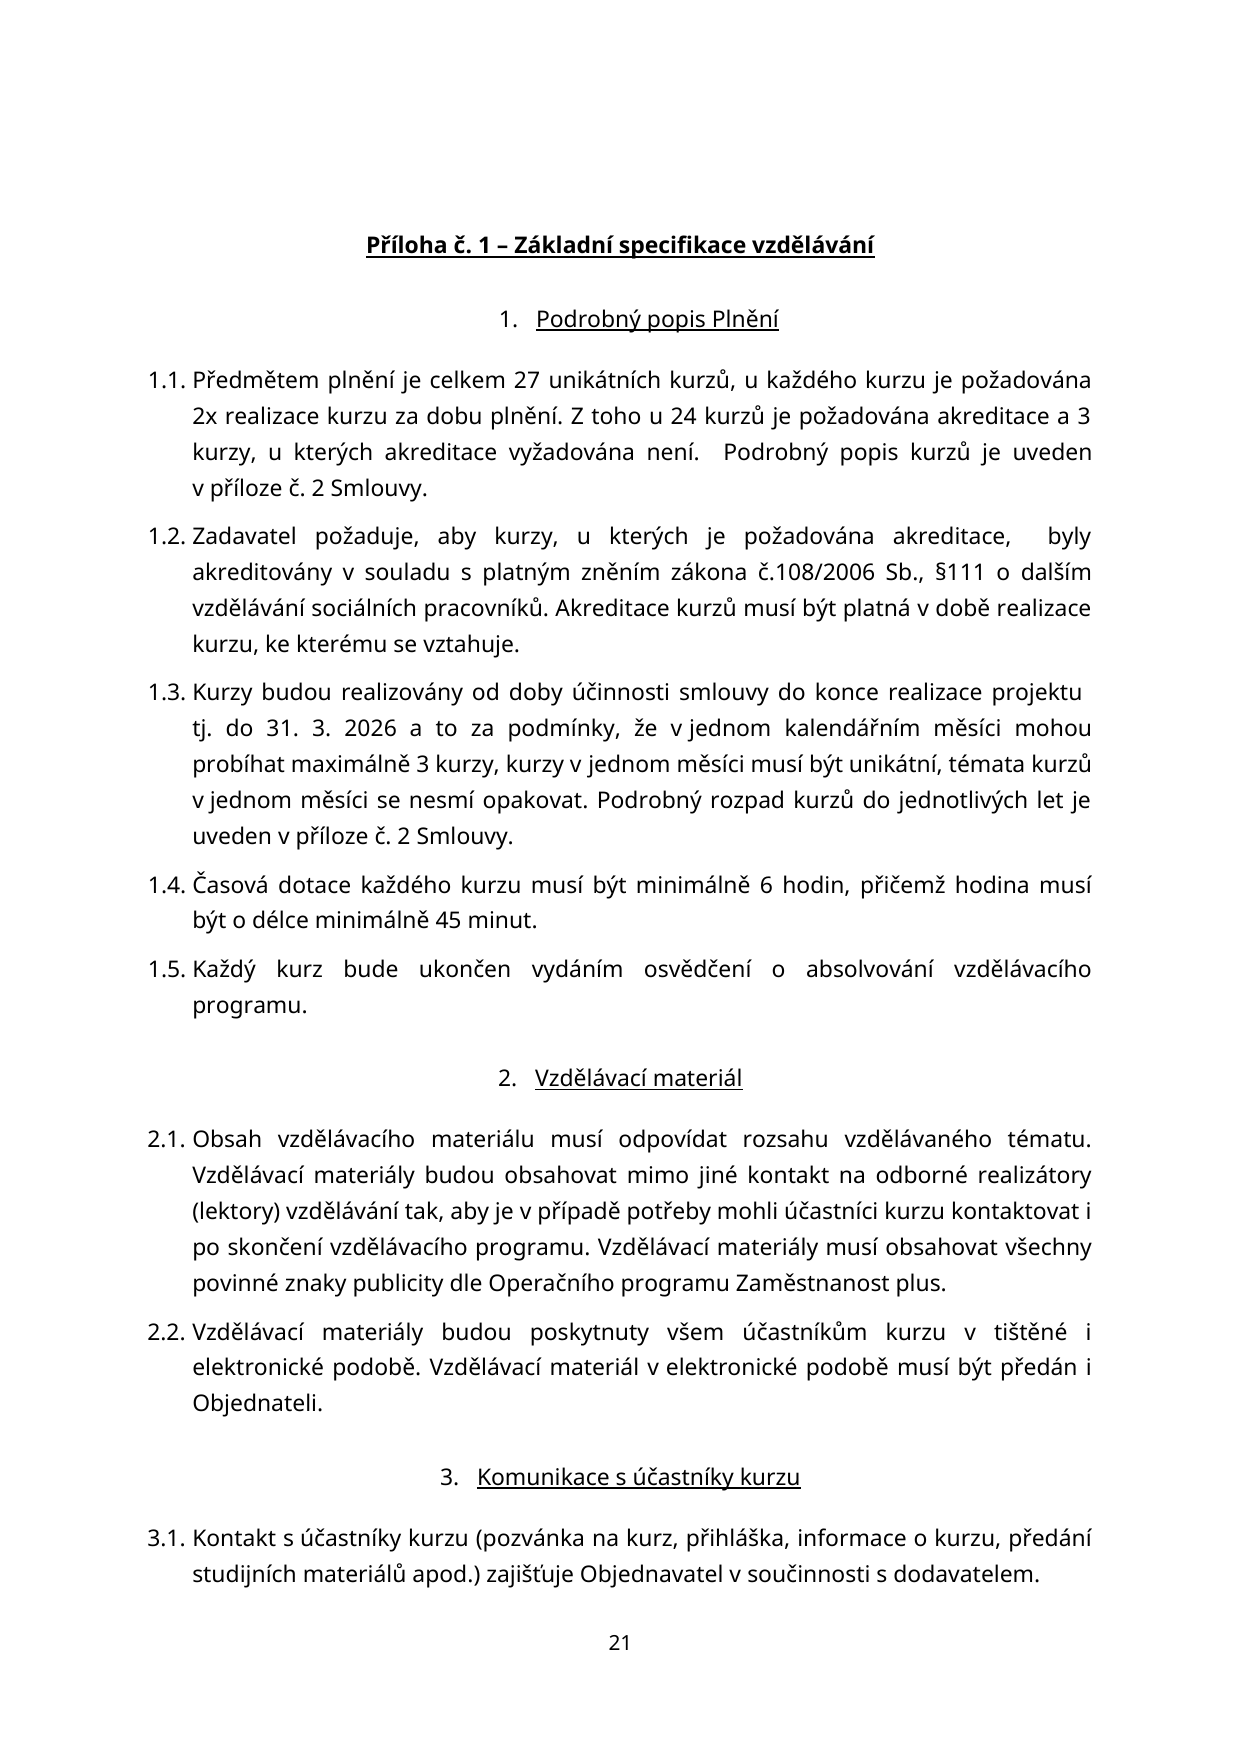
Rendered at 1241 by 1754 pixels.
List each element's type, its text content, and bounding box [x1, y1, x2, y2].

list Zadavatel požaduje, aby kurzy, u kterých je požadována akreditace, byly akreditovány v souladu s platným zněním zákona č.108/2006 Sb., §111 o dalším vzdělávání sociálních pracovníků. Akreditace kurzů musí být platná v době realizace kurzu, ke kterému se vztahuje. [148, 520, 1093, 659]
list Časová dotace každého kurzu musí být minimálně 6 hodin, přičemž hodina musí být o délce minimálně 45 minut. [148, 868, 1093, 936]
text Příloha č. 1 – Základní specifikace vzdělávání [148, 229, 1093, 261]
list Kurzy budou realizovány od doby účinnosti smlouvy do konce realizace projektu tj. do 31. 3. 2026 a to za podmínky, že v jednom kalendářním měsíci mohou probíhat maximálně 3 kurzy, kurzy v jednom měsíci musí být unikátní, témata kurzů v jednom měsíci se nesmí opakovat. Podrobný rozpad kurzů do jednotlivých let je uveden v příloze č. 2 Smlouvy. [148, 676, 1093, 851]
list Podrobný popis Plnění [185, 303, 1093, 334]
list Vzdělávací materiály budou poskytnuty všem účastníkům kurzu v tištěné i elektronické podobě. Vzdělávací materiál v elektronické podobě musí být předán i Objednateli. [147, 1315, 1093, 1418]
list Obsah vzdělávacího materiálu musí odpovídat rozsahu vzdělávaného tématu. Vzdělávací materiály budou obsahovat mimo jiné kontakt na odborné realizátory (lektory) vzdělávání tak, aby je v případě potřeby mohli účastníci kurzu kontaktovat i po skončení vzdělávacího programu. Vzdělávací materiály musí obsahovat všechny povinné znaky publicity dle Operačního programu Zaměstnanost plus. [147, 1123, 1093, 1298]
list Každý kurz bude ukončen vydáním osvědčení o absolvování vzdělávacího programu. [148, 953, 1093, 1020]
list Komunikace s účastníky kurzu [148, 1461, 1093, 1492]
list Kontakt s účastníky kurzu (pozvánka na kurz, přihláška, informace o kurzu, předání studijních materiálů apod.) zajišťuje Objednavatel v součinnosti s dodavatelem. [147, 1522, 1093, 1589]
list Vzdělávací materiál [148, 1062, 1093, 1093]
list Předmětem plnění je celkem 27 unikátních kurzů, u každého kurzu je požadována 2x realizace kurzu za dobu plnění. Z toho u 24 kurzů je požadována akreditace a 3 kurzy, u kterých akreditace vyžadována není. Podrobný popis kurzů je uveden v příloze č. 2 Smlouvy. [148, 364, 1093, 503]
